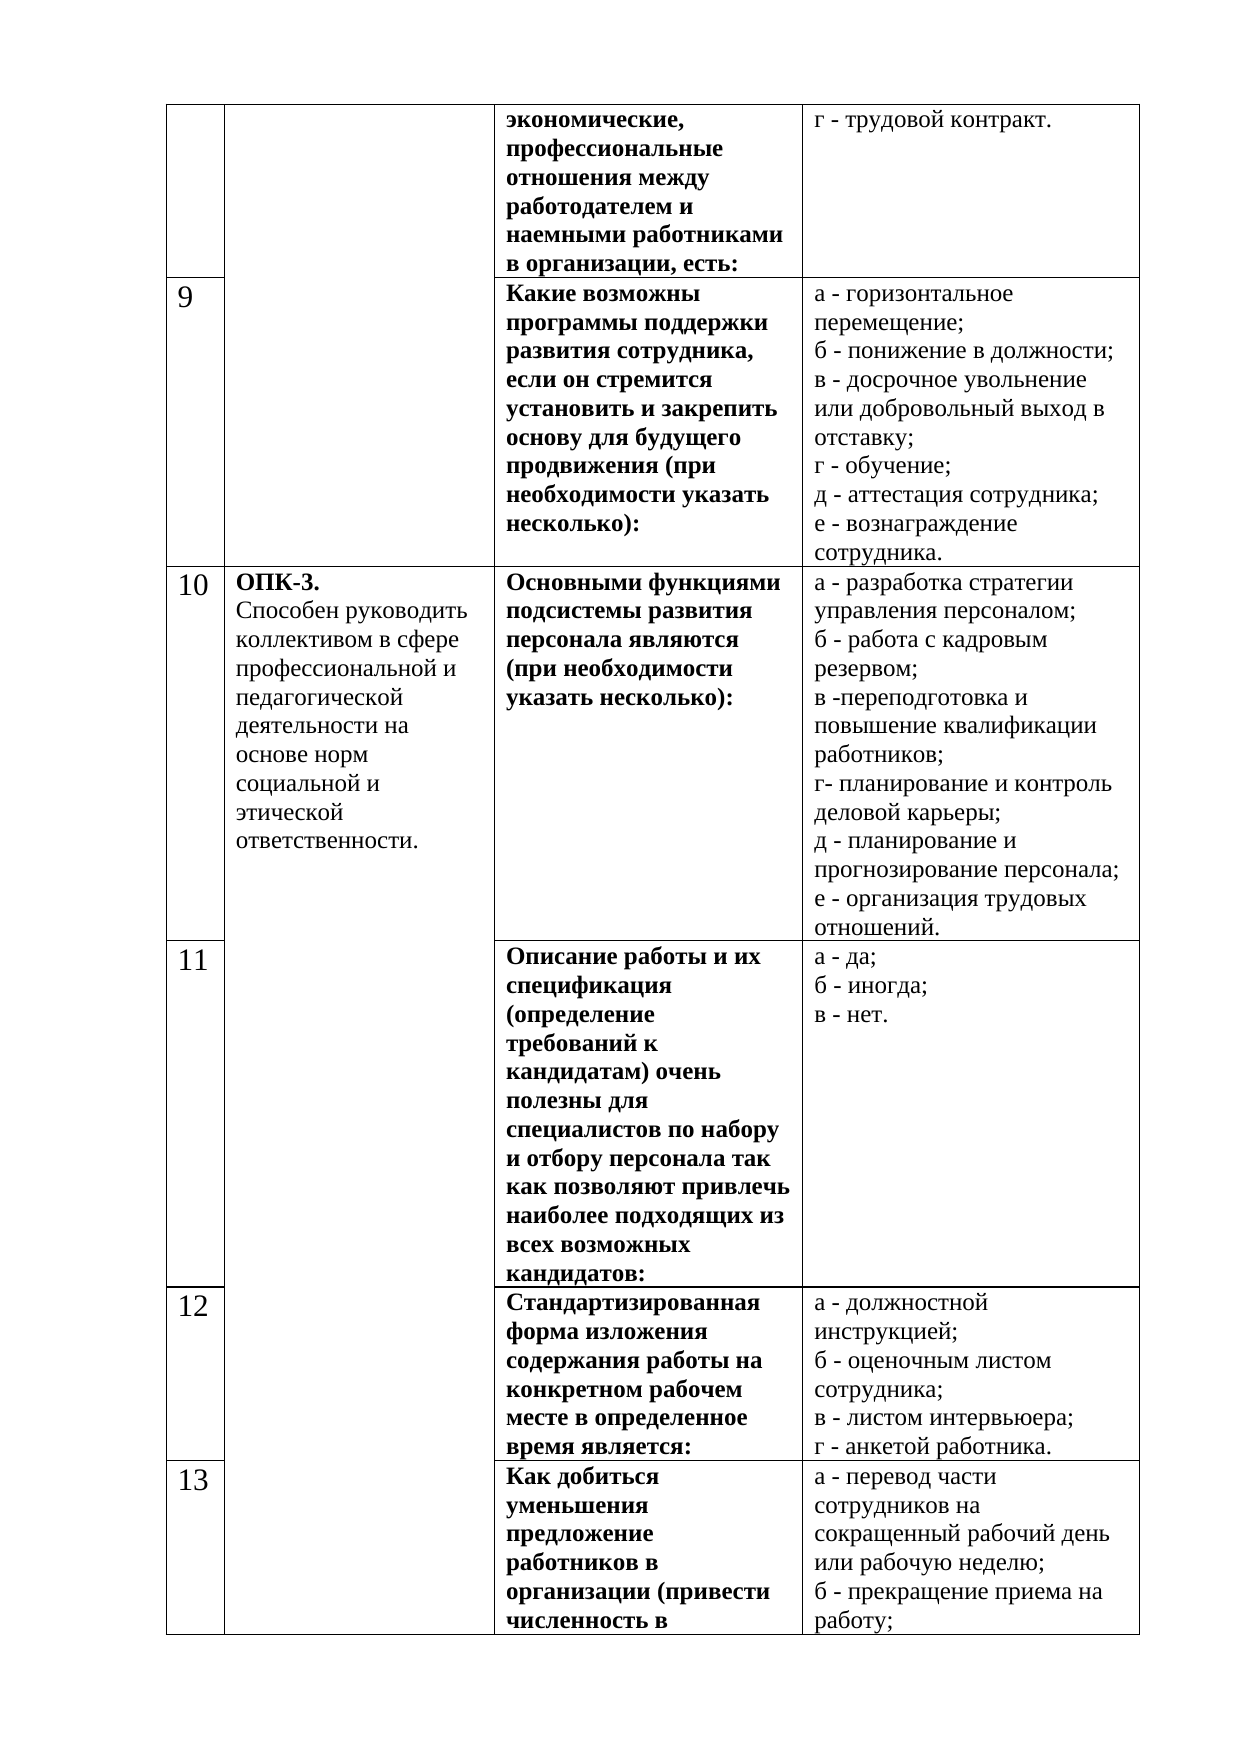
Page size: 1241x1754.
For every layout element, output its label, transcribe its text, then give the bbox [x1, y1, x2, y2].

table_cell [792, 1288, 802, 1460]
table_cell 10 [167, 567, 224, 940]
table_cell 12 [167, 1288, 224, 1460]
table_cell а - да; б - иногда; в - нет. [803, 941, 1139, 1286]
table_cell а - горизонтальное перемещение; б - понижение в должности; в - досрочное увольнение или добровольный выход в отставку; г - обучение; д - аттестация сотрудника; е - вознаграждение сотрудника. [803, 278, 1139, 566]
table_cell 13 [167, 1461, 224, 1633]
table_cell 11 [167, 941, 224, 1286]
table_cell а - разработка стратегии управления персоналом; б - работа с кадровым резервом; в -переподготовка и повышение квалификации работников; г- планирование и контроль деловой карьеры; д - планирование и прогнозирование персонала; е - организация трудовых отношений. [803, 567, 1139, 940]
table_cell Какие возможны программы поддержки развития сотрудника, если он стремится установить и закрепить основу для будущего продвижения (при необходимости указать несколько): [495, 278, 802, 566]
table_cell 9 [167, 278, 224, 566]
table_cell Основными функциями подсистемы развития персонала являются (при необходимости указать несколько): [495, 567, 802, 940]
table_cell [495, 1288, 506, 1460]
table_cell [803, 105, 1139, 277]
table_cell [803, 1461, 1139, 1633]
table_cell Описание работы и их спецификация (определение требований к кандидатам) очень полезны для специалистов по набору и отбору персонала так как позволяют привлечь наиболее подходящих из всех возможных кандидатов: [495, 941, 802, 1286]
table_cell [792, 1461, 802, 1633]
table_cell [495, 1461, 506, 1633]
table_cell 8 [167, 105, 224, 277]
table_cell ОПК-3. Способен руководить коллективом в сфере профессиональной и педагогической деятельности на основе норм социальной и этической ответственности. [225, 567, 494, 1633]
table_cell а - должностной инструкцией; б - оценочным листом сотрудника; в - листом интервьюера; г - анкетой работника. [803, 1288, 1139, 1460]
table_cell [495, 105, 802, 277]
